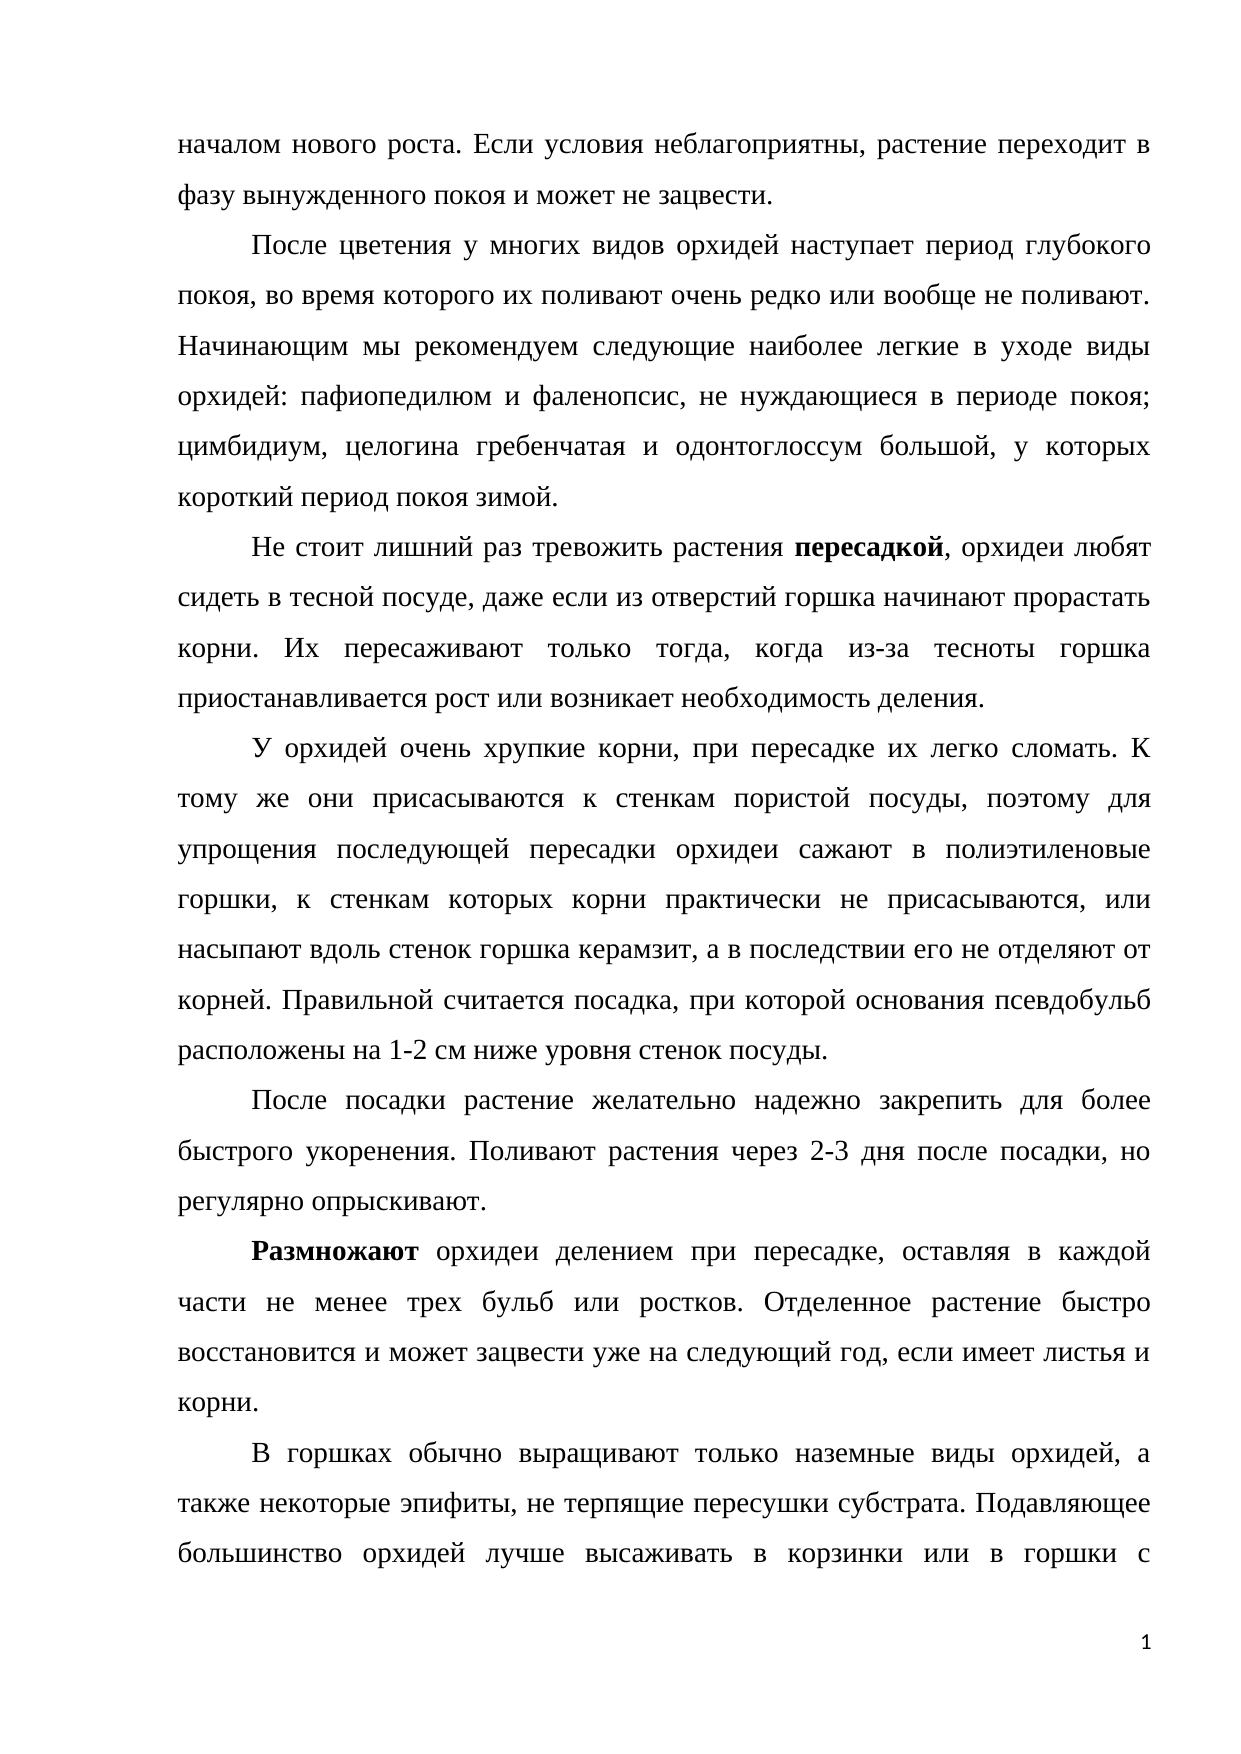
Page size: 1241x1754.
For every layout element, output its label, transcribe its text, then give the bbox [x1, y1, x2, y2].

text Не стоит лишний раз тревожить растения пересадкой, орхидеи любят сидеть в тесной посуде, даже если из отверстий горшка начинают прорастать корни. Их пересаживают только тогда, когда из-за тесноты горшка приостанавливается рост или возникает необходимость деления. [177, 529, 1152, 713]
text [177, 1435, 1152, 1569]
text После цветения у многих видов орхидей наступает период глубокого покоя, во время которого их поливают очень редко или вообще не поливают. Начинающим мы рекомендуем следующие наиболее легкие в уходе виды орхидей: пафиопедилюм и фаленопсис, не нуждающиеся в периоде покоя; цимбидиум, целогина гребенчатая и одонтоглоссум большой, у которых короткий период покоя зимой. [177, 227, 1152, 512]
text Размножают орхидеи делением при пересадке, оставляя в каждой части не менее трех бульб или ростков. Отделенное растение быстро восстановится и может зацвести уже на следующий год, если имеет листья и корни. [177, 1233, 1152, 1418]
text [177, 127, 1152, 210]
text У орхидей очень хрупкие корни, при пересадке их легко сломать. К тому же они присасываются к стенкам пористой посуды, поэтому для упрощения последующей пересадки орхидеи сажают в полиэтиленовые горшки, к стенкам которых корни практически не присасываются, или насыпают вдоль стенок горшка керамзит, а в последствии его не отделяют от корней. Правильной считается посадка, при которой основания псевдобульб расположены на 1-2 см ниже уровня стенок посуды. [177, 730, 1152, 1066]
text После посадки растение желательно надежно закрепить для более быстрого укоренения. Поливают растения через 2-3 дня после посадки, но регулярно опрыскивают. [177, 1082, 1152, 1217]
